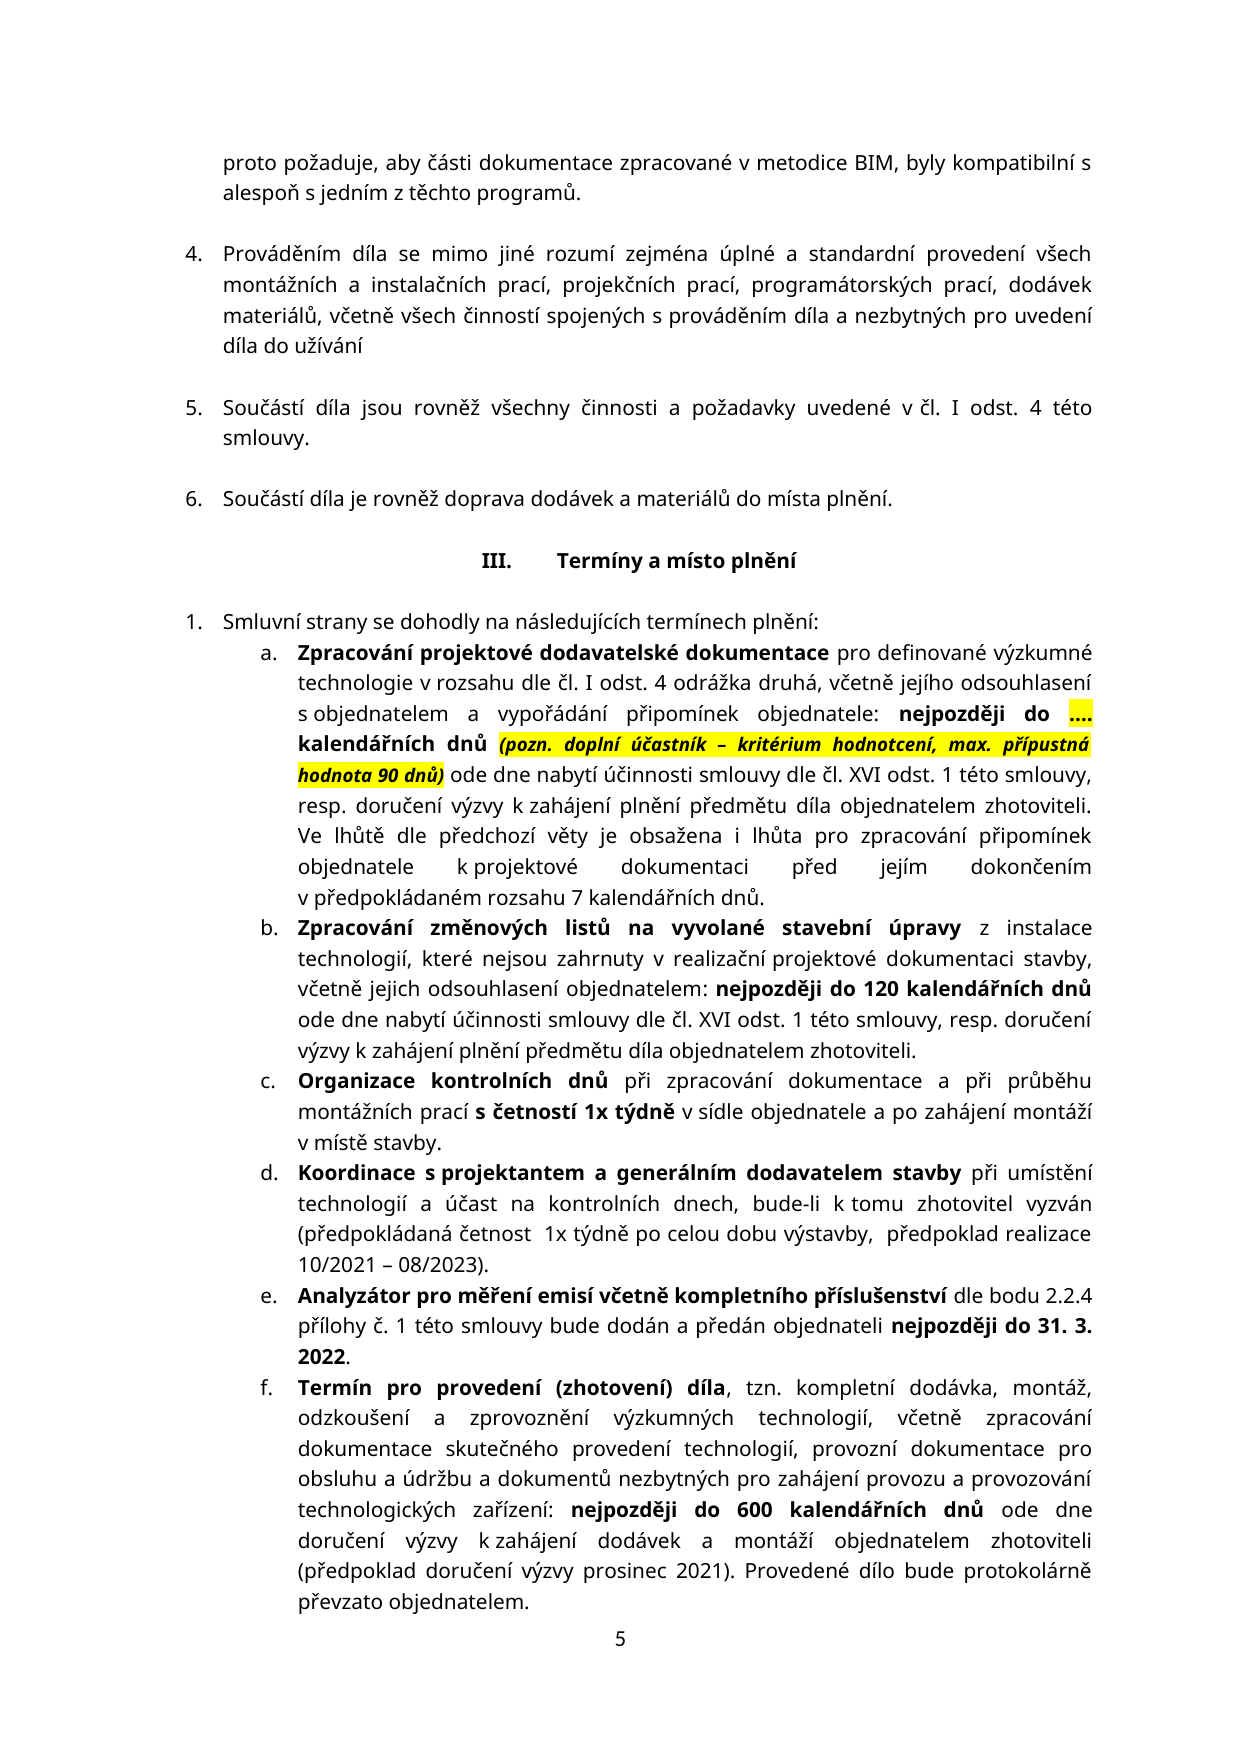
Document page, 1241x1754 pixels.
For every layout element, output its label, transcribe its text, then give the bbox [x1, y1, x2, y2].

list Koordinace s projektantem a generálním dodavatelem stavby při umístění technologií a účast na kontrolních dnech, bude-li k tomu zhotovitel vyzván (předpokládaná četnost 1x týdně po celou dobu výstavby, předpoklad realizace 10/2021 – 08/2023). [260, 1158, 1093, 1278]
list Analyzátor pro měření emisí včetně kompletního příslušenství dle bodu 2.2.4 přílohy č. 1 této smlouvy bude dodán a předán objednateli nejpozději do 31. 3. 2022. [260, 1281, 1093, 1370]
list Termíny a místo plnění [185, 546, 1093, 574]
list Zpracování projektové dodavatelské dokumentace pro definované výzkumné technologie v rozsahu dle čl. I odst. 4 odrážka druhá, včetně jejího odsouhlasení s objednatelem a vypořádání připomínek objednatele: nejpozději do …. kalendářních dnů (pozn. doplní účastník – kritérium hodnotcení, max. přípustná hodnota 90 dnů) ode dne nabytí účinnosti smlouvy dle čl. XVI odst. 1 této smlouvy, resp. doručení výzvy k zahájení plnění předmětu díla objednatelem zhotoviteli. Ve lhůtě dle předchozí věty je obsažena i lhůta pro zpracování připomínek objednatele k projektové dokumentaci před jejím dokončením v předpokládaném rozsahu 7 kalendářních dnů. [260, 638, 1093, 911]
list Zpracování změnových listů na vyvolané stavební úpravy z instalace technologií, které nejsou zahrnuty v realizační projektové dokumentaci stavby, včetně jejich odsouhlasení objednatelem: nejpozději do 120 kalendářních dnů ode dne nabytí účinnosti smlouvy dle čl. XVI odst. 1 této smlouvy, resp. doručení výzvy k zahájení plnění předmětu díla objednatelem zhotoviteli. [260, 913, 1093, 1064]
list Smluvní strany se dohodly na následujících termínech plnění: [185, 607, 1093, 635]
list Součástí díla je rovněž doprava dodávek a materiálů do místa plnění. [185, 484, 1093, 513]
list Součástí díla jsou rovněž všechny činnosti a požadavky uvedené v čl. I odst. 4 této smlouvy. [185, 393, 1093, 452]
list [185, 148, 1093, 207]
list Termín pro provedení (zhotovení) díla, tzn. kompletní dodávka, montáž, odzkoušení a zprovoznění výzkumných technologií, včetně zpracování dokumentace skutečného provedení technologií, provozní dokumentace pro obsluhu a údržbu a dokumentů nezbytných pro zahájení provozu a provozování technologických zařízení: nejpozději do 600 kalendářních dnů ode dne doručení výzvy k zahájení dodávek a montáží objednatelem zhotoviteli (předpoklad doručení výzvy prosinec 2021). Provedené dílo bude protokolárně převzato objednatelem. [260, 1373, 1093, 1615]
list Organizace kontrolních dnů při zpracování dokumentace a při průběhu montážních prací s četností 1x týdně v sídle objednatele a po zahájení montáží v místě stavby. [260, 1066, 1093, 1156]
list Prováděním díla se mimo jiné rozumí zejména úplné a standardní provedení všech montážních a instalačních prací, projekčních prací, programátorských prací, dodávek materiálů, včetně všech činností spojených s prováděním díla a nezbytných pro uvedení díla do užívání [185, 239, 1093, 360]
